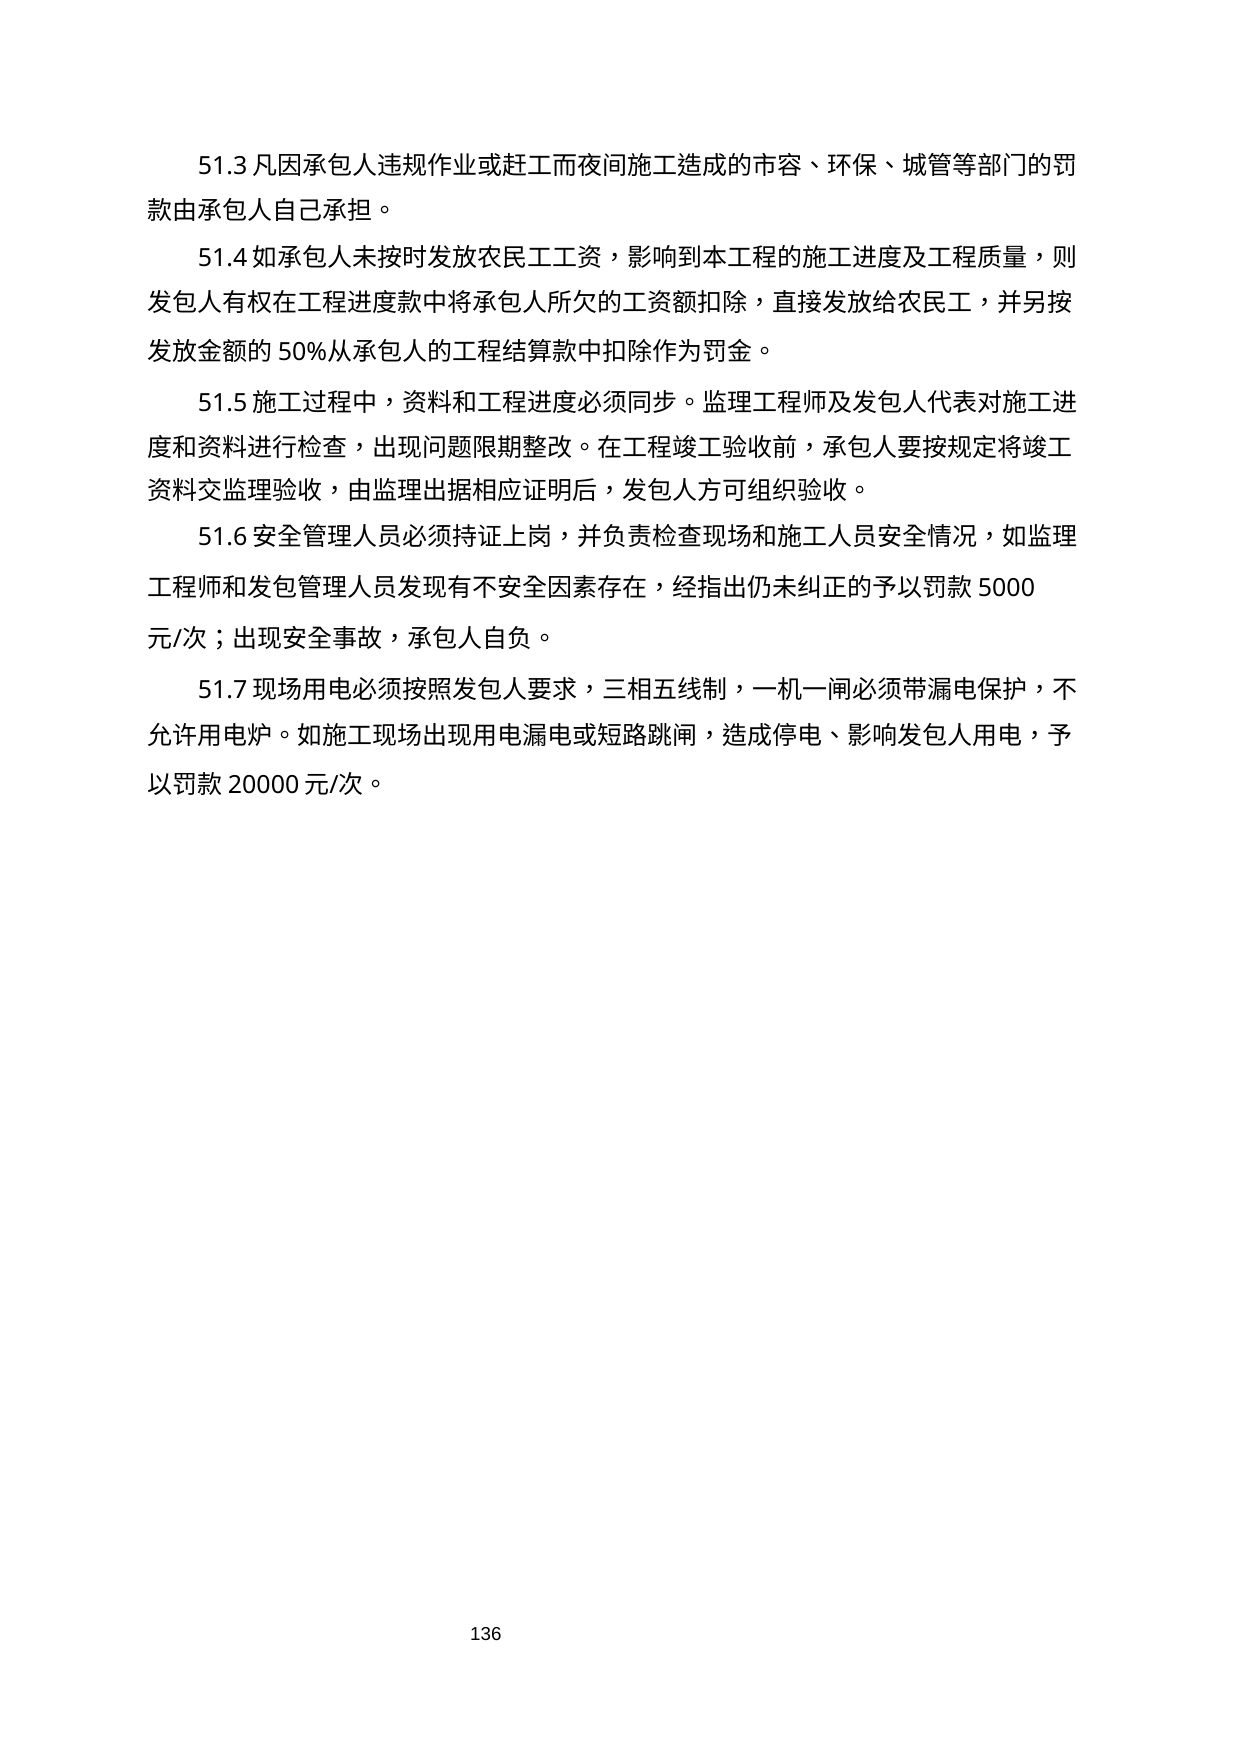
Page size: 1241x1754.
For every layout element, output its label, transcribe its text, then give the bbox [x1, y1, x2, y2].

text 51.3凡因承包人违规作业或赶工而夜间施工造成的市容、环保、城管等部门的罚款由承包人自己承担。 [148, 148, 1093, 225]
text 51.7现场用电必须按照发包人要求，三相五线制，一机一闸必须带漏电保护，不允许用电炉。如施工现场出现用电漏电或短路跳闸，造成停电、影响发包人用电，予以罚款20000元/次。 [148, 672, 1093, 800]
text 51.4如承包人未按时发放农民工工资，影响到本工程的施工进度及工程质量，则发包人有权在工程进度款中将承包人所欠的工资额扣除，直接发放给农民工，并另按发放金额的50%从承包人的工程结算款中扣除作为罚金。 [148, 239, 1093, 367]
text 51.6安全管理人员必须持证上岗，并负责检查现场和施工人员安全情况，如监理工程师和发包管理人员发现有不安全因素存在，经指出仍未纠正的予以罚款5000元/次；出现安全事故，承包人自负。 [148, 519, 1093, 655]
text 51.5施工过程中，资料和工程进度必须同步。监理工程师及发包人代表对施工进度和资料进行检查，出现问题限期整改。在工程竣工验收前，承包人要按规定将竣工资料交监理验收，由监理出据相应证明后，发包人方可组织验收。 [148, 384, 1093, 505]
